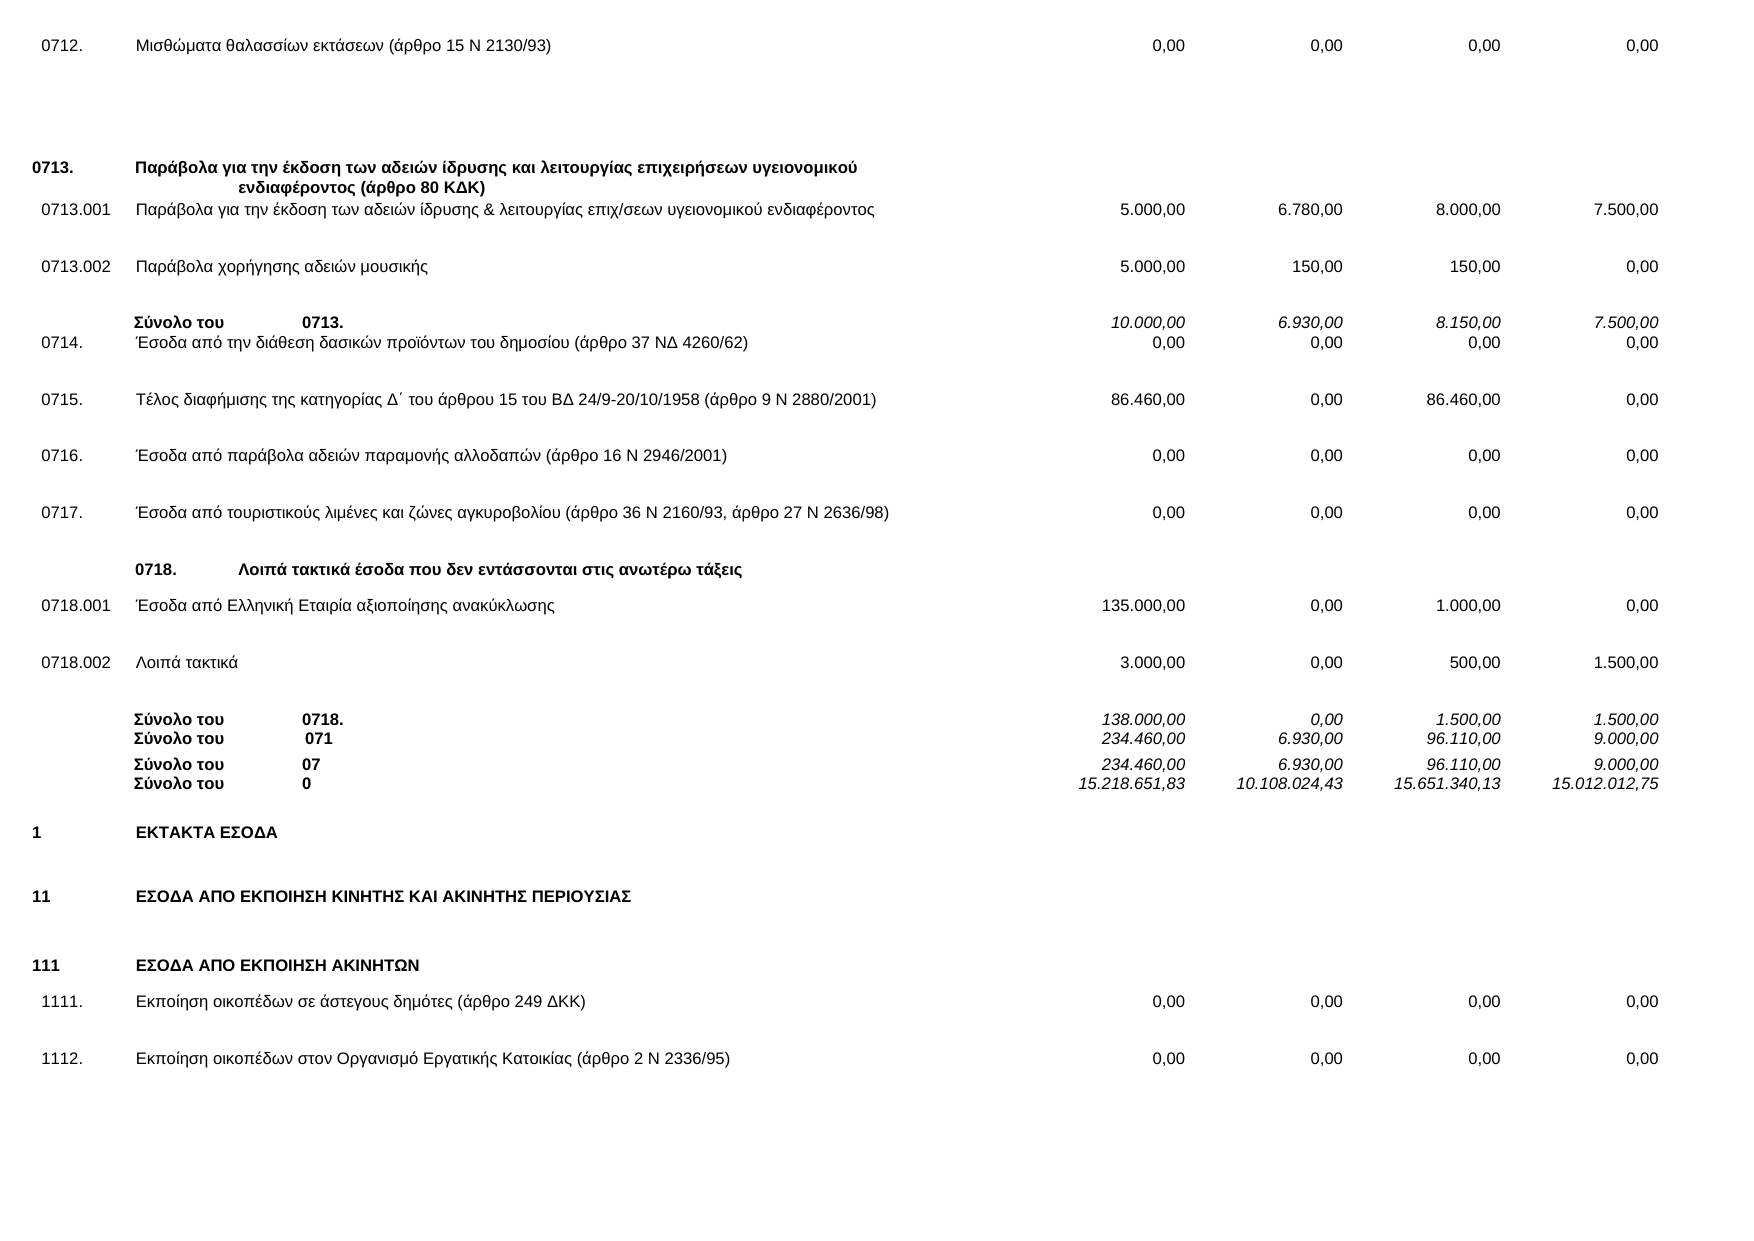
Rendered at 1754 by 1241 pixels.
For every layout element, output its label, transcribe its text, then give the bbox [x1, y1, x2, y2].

text 0713.002 Παράβολα χορήγησης αδειών μουσικής 5.000,00 150,00 150,00 0,00 [32, 257, 1722, 276]
text 0712. Μισθώματα θαλασσίων εκτάσεων (άρθρο 15 Ν 2130/93) 0,00 0,00 0,00 0,00 [32, 35, 1722, 54]
text 0716. Έσοδα από παράβολα αδειών παραμονής αλλοδαπών (άρθρο 16 Ν 2946/2001) 0,00 0,00 0,00 0,00 [32, 446, 1722, 465]
text 0718.001 Έσοδα από Ελληνική Εταιρία αξιοποίησης ανακύκλωσης 135.000,00 0,00 1.000,00 0,00 [32, 596, 1722, 615]
text Σύνολο του 0713. 10.000,00 6.930,00 8.150,00 7.500,00 [32, 313, 1722, 332]
text 0714. Έσοδα από την διάθεση δασικών προϊόντων του δημοσίου (άρθρο 37 ΝΔ 4260/62) 0,00 0,00 0,00 0,00 [32, 333, 1722, 352]
text 0715. Τέλος διαφήμισης της κατηγορίας Δ΄ του άρθρου 15 του ΒΔ 24/9-20/10/1958 (άρθρο 9 Ν 2880/2001) 86.460,00 0,00 86.460,00 0,00 [32, 389, 1722, 409]
text 1111. Εκποίηση οικοπέδων σε άστεγους δημότες (άρθρο 249 ΔΚΚ) 0,00 0,00 0,00 0,00 [32, 992, 1722, 1011]
text Σύνολο του 0 15.218.651,83 10.108.024,43 15.651.340,13 15.012.012,75 [32, 774, 1722, 793]
text 0713. Παράβολα για την έκδοση των αδειών ίδρυσης και λειτουργίας επιχειρήσεων υγειονομικού [32, 158, 1722, 177]
text 111 ΕΣΟΔΑ ΑΠΟ ΕΚΠΟΙΗΣΗ ΑΚΙΝΗΤΩΝ [32, 956, 1722, 975]
text 0717. Έσοδα από τουριστικούς λιμένες και ζώνες αγκυροβολίου (άρθρο 36 Ν 2160/93, άρθρο 27 Ν 2636/98) 0,00 0,00 0,00 0,00 [32, 503, 1722, 522]
text Σύνολο του 07 234.460,00 6.930,00 96.110,00 9.000,00 [32, 754, 1722, 773]
text 1112. Εκποίηση οικοπέδων στον Οργανισμό Εργατικής Κατοικίας (άρθρο 2 Ν 2336/95) 0,00 0,00 0,00 0,00 [32, 1049, 1722, 1068]
text 0713.001 Παράβολα για την έκδοση των αδειών ίδρυσης & λειτουργίας επιχ/σεων υγειονομικού ενδιαφέροντος 5.000,00 6.780,00 8.000,00 7.500,00 [32, 200, 1722, 219]
text ενδιαφέροντος (άρθρο 80 ΚΔΚ) [32, 177, 1722, 197]
text 0718. Λοιπά τακτικά έσοδα που δεν εντάσσονται στις ανωτέρω τάξεις [32, 559, 1722, 579]
text 0718.002 Λοιπά τακτικά 3.000,00 0,00 500,00 1.500,00 [32, 653, 1722, 672]
text 1 ΕΚΤΑΚΤΑ ΕΣΟΔΑ [32, 823, 1722, 842]
text Σύνολο του 0718. 138.000,00 0,00 1.500,00 1.500,00 [32, 709, 1722, 728]
text 11 ΕΣΟΔΑ ΑΠΟ ΕΚΠΟΙΗΣΗ ΚΙΝΗΤΗΣ ΚΑΙ ΑΚΙΝΗΤΗΣ ΠΕΡΙΟΥΣΙΑΣ [32, 887, 1722, 906]
text Σύνολο του 071 234.460,00 6.930,00 96.110,00 9.000,00 [32, 729, 1722, 748]
